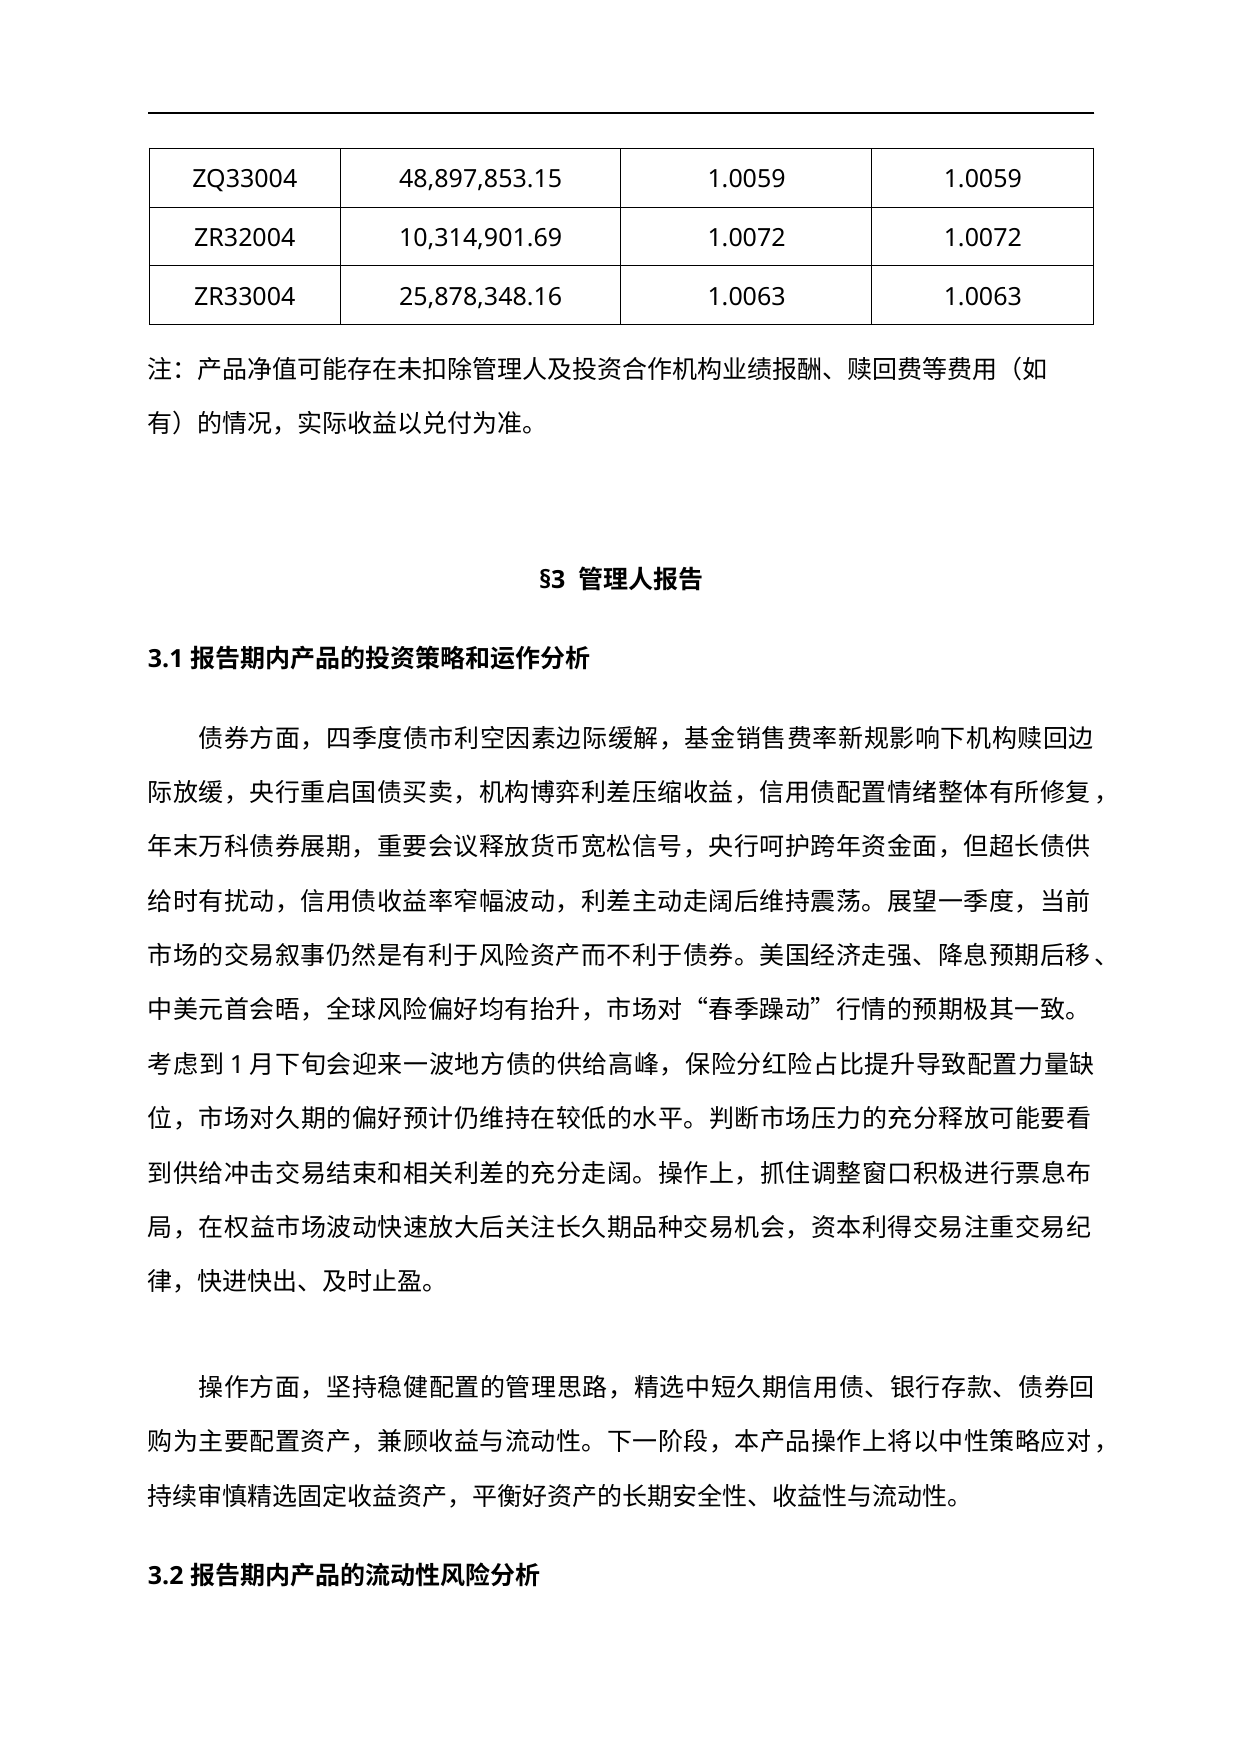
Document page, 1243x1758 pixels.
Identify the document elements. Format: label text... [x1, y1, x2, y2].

table_cell 1.0063 [872, 266, 1093, 324]
table_cell ZQ33004 [150, 149, 340, 207]
table_cell ZR32004 [150, 208, 340, 265]
table_cell ZR33004 [150, 266, 340, 324]
text 3.2 报告期内产品的流动性风险分析 [148, 1555, 1094, 1592]
table_cell 48,897,853.15 [341, 149, 620, 207]
table_cell 1.0059 [872, 149, 1093, 207]
table_cell 10,314,901.69 [341, 208, 620, 265]
table_cell 1.0072 [872, 208, 1093, 265]
table_cell 1.0059 [621, 149, 871, 207]
text §3 管理人报告 [148, 559, 1094, 596]
table_cell 1.0072 [621, 208, 871, 265]
table_cell 25,878,348.16 [341, 266, 620, 324]
text 注：产品净值可能存在未扣除管理人及投资合作机构业绩报酬、赎回费等费用（如有）的情况，实际收益以兑付为准。 [148, 349, 1094, 440]
text 债券方面，四季度债市利空因素边际缓解，基金销售费率新规影响下机构赎回边际放缓，央行重启国债买卖，机构博弈利差压缩收益，信用债配置情绪整体有所修复，年末万科债券展期，重要会议释放货币宽松信号，央行呵护跨年资金面，但超长债供给时有扰动，信用债收益率窄幅波动，利差主动走阔后维持震荡。展望一季度，当前市场的交易叙事仍然是有利于风险资产而不利于债券。美国经济走强、降息预期后移、中美元首会晤，全球风险偏好均有抬升，市场对“春季躁动”行情的预期极其一致。考虑到1月下旬会迎来一波地方债的供给高峰，保险分红险占比提升导致配置力量缺位，市场对久期的偏好预计仍维持在较低的水平。判断市场压力的充分释放可能要看到供给冲击交易结束和相关利差的充分走阔。操作上，抓住调整窗口积极进行票息布局，在权益市场波动快速放大后关注长久期品种交易机会，资本利得交易注重交易纪律，快进快出、及时止盈。 操作方面，坚持稳健配置的管理思路，精选中短久期信用债、银行存款、债券回购为主要配置资产，兼顾收益与流动性。下一阶段，本产品操作上将以中性策略应对，持续审慎精选固定收益资产，平衡好资产的长期安全性、收益性与流动性。 [148, 718, 1094, 1512]
table_cell 1.0063 [621, 266, 871, 324]
text 3.1 报告期内产品的投资策略和运作分析 [148, 639, 1094, 675]
